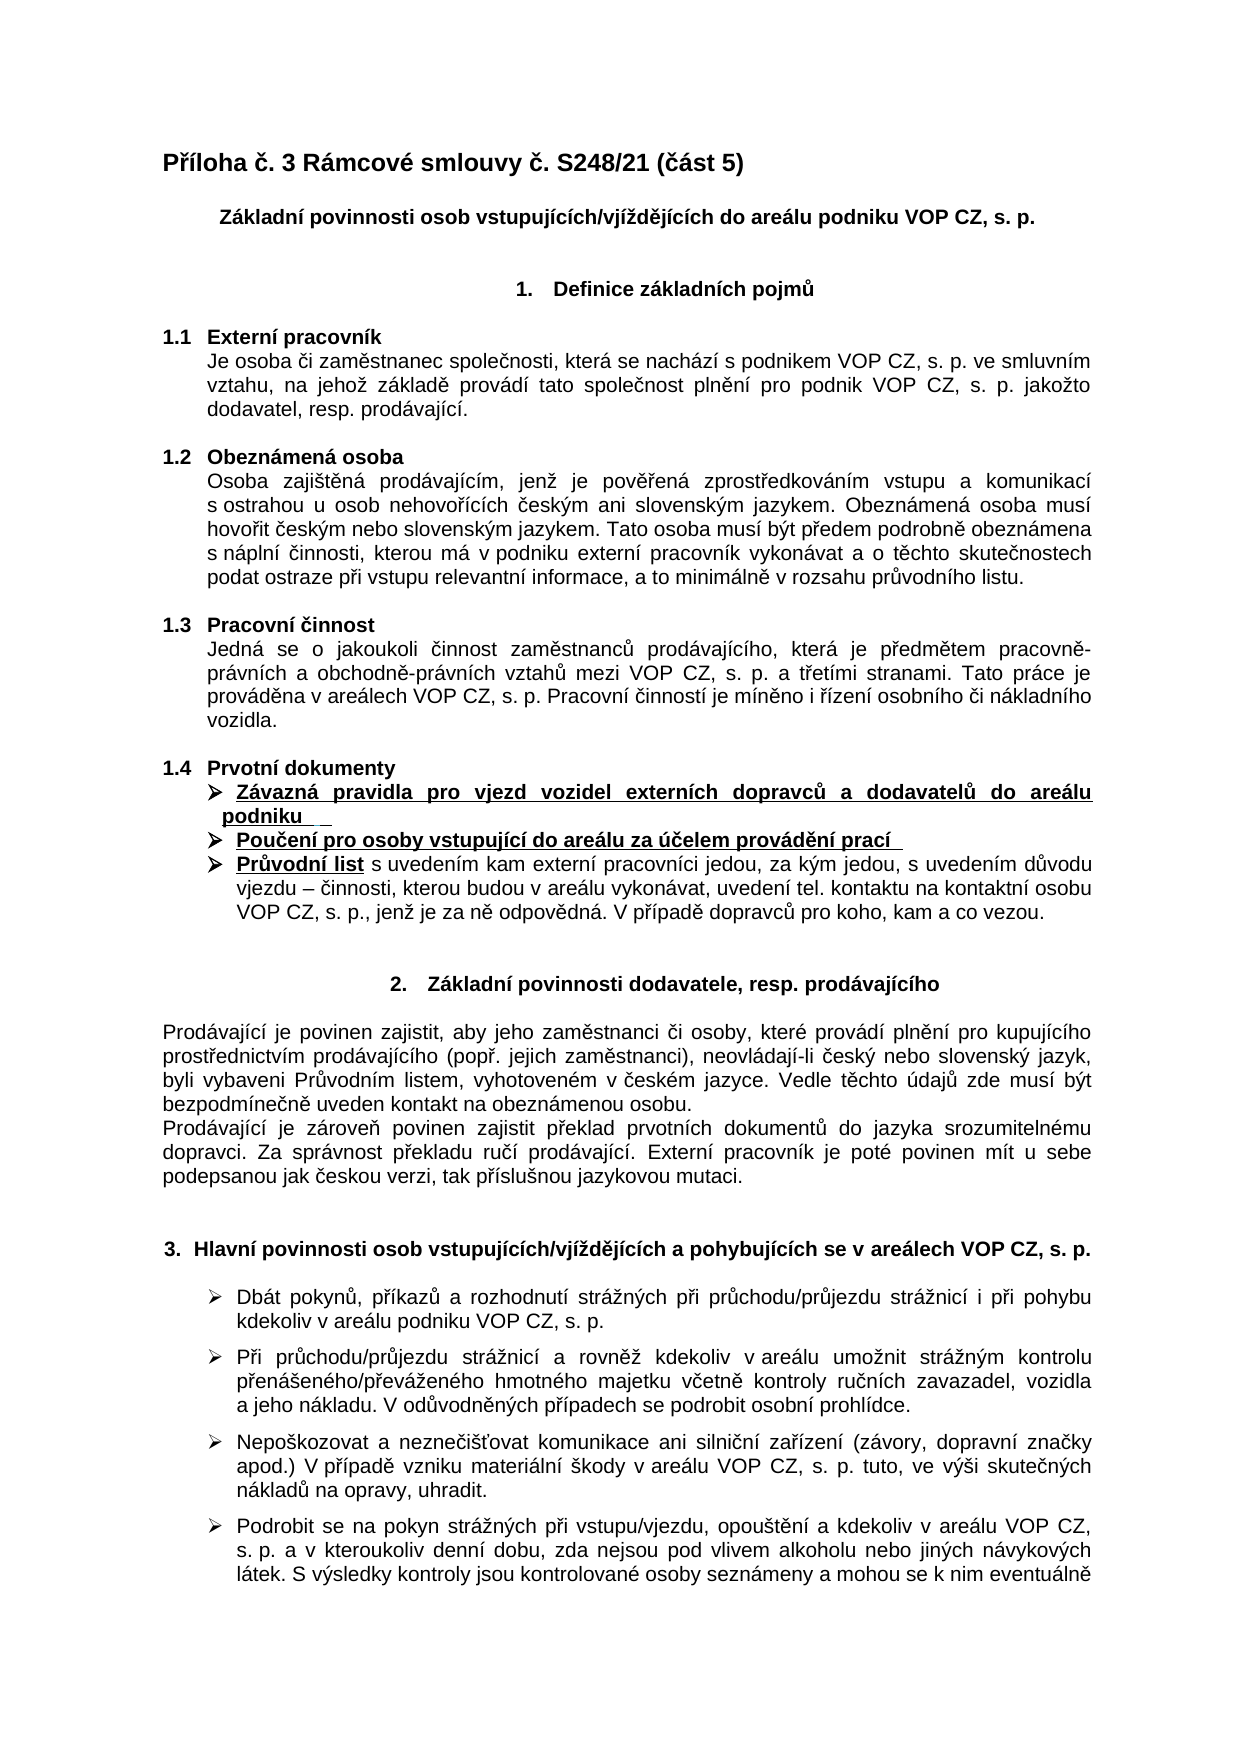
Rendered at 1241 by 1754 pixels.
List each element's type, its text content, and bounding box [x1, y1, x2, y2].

subtitle Definice základních pojmů [237, 277, 1093, 301]
subtitle Hlavní povinnosti osob vstupujících/vjíždějících a pohybujících se v areálech VOP CZ, s. p. [162, 1237, 1093, 1261]
text Při průchodu/průjezdu strážnicí a rovněž kdekoliv v areálu umožnit strážným kontrolu přenášeného/převáženého hmotného majetku včetně kontroly ručních zavazadel, vozidla a jeho nákladu. V odůvodněných případech se podrobit osobní prohlídce. [207, 1345, 1093, 1417]
text Závazná pravidla pro vjezd vozidel externích dopravců a dodavatelů do areálu podniku [207, 780, 1093, 828]
subtitle Externí pracovník [162, 325, 1093, 349]
text Dbát pokynů, příkazů a rozhodnutí strážných při průchodu/průjezdu strážnicí i při pohybu kdekoliv v areálu podniku VOP CZ, s. p. [207, 1284, 1093, 1333]
text Nepoškozovat a neznečišťovat komunikace ani silniční zařízení (závory, dopravní značky apod.) V případě vzniku materiální škody v areálu VOP CZ, s. p. tuto, ve výši skutečných nákladů na opravy, uhradit. [207, 1429, 1093, 1502]
text Prodávající je zároveň povinen zajistit překlad prvotních dokumentů do jazyka srozumitelnému dopravci. Za správnost překladu ručí prodávající. Externí pracovník je poté povinen mít u sebe podepsanou jak českou verzi, tak příslušnou jazykovou mutaci. [162, 1116, 1093, 1188]
text Jedná se o jakoukoli činnost zaměstnanců prodávajícího, která je předmětem pracovně-právních a obchodně-právních vztahů mezi VOP CZ, s. p. a třetími stranami. Tato práce je prováděna v areálech VOP CZ, s. p. Pracovní činností je míněno i řízení osobního či nákladního vozidla. [162, 636, 1093, 732]
text Osoba zajištěná prodávajícím, jenž je pověřená zprostředkováním vstupu a komunikací s ostrahou u osob nehovořících českým ani slovenským jazykem. Obeznámená osoba musí hovořit českým nebo slovenským jazykem. Tato osoba musí být předem podrobně obeznámena s náplní činnosti, kterou má v podniku externí pracovník vykonávat a o těchto skutečnostech podat ostraze při vstupu relevantní informace, a to minimálně v rozsahu průvodního listu. [162, 469, 1093, 588]
text Je osoba či zaměstnanec společnosti, která se nachází s podnikem VOP CZ, s. p. ve smluvním vztahu, na jehož základě provádí tato společnost plnění pro podnik VOP CZ, s. p. jakožto dodavatel, resp. prodávající. [162, 349, 1093, 421]
text Příloha č. 3 Rámcové smlouvy č. S248/21 (část 5) [162, 148, 1093, 176]
subtitle Prvotní dokumenty [162, 756, 1093, 780]
subtitle Obeznámená osoba [162, 445, 1093, 469]
text Poučení pro osoby vstupující do areálu za účelem provádění prací [162, 828, 1093, 852]
subtitle Základní povinnosti dodavatele, resp. prodávajícího [237, 972, 1093, 996]
text Prodávající je povinen zajistit, aby jeho zaměstnanci či osoby, které provádí plnění pro kupujícího prostřednictvím prodávajícího (popř. jejich zaměstnanci), neovládají-li český nebo slovenský jazyk, byli vybaveni Průvodním listem, vyhotoveném v českém jazyce. Vedle těchto údajů zde musí být bezpodmínečně uveden kontakt na obeznámenou osobu. [162, 1020, 1093, 1116]
text Základní povinnosti osob vstupujících/vjíždějících do areálu podniku VOP CZ, s. p. [162, 205, 1093, 229]
subtitle Pracovní činnost [162, 612, 1093, 636]
text Průvodní list s uvedením kam externí pracovníci jedou, za kým jedou, s uvedením důvodu vjezdu – činnosti, kterou budou v areálu vykonávat, uvedení tel. kontaktu na kontaktní osobu VOP CZ, s. p., jenž je za ně odpovědná. V případě dopravců pro koho, kam a co vezou. [207, 852, 1093, 924]
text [207, 1514, 1093, 1586]
